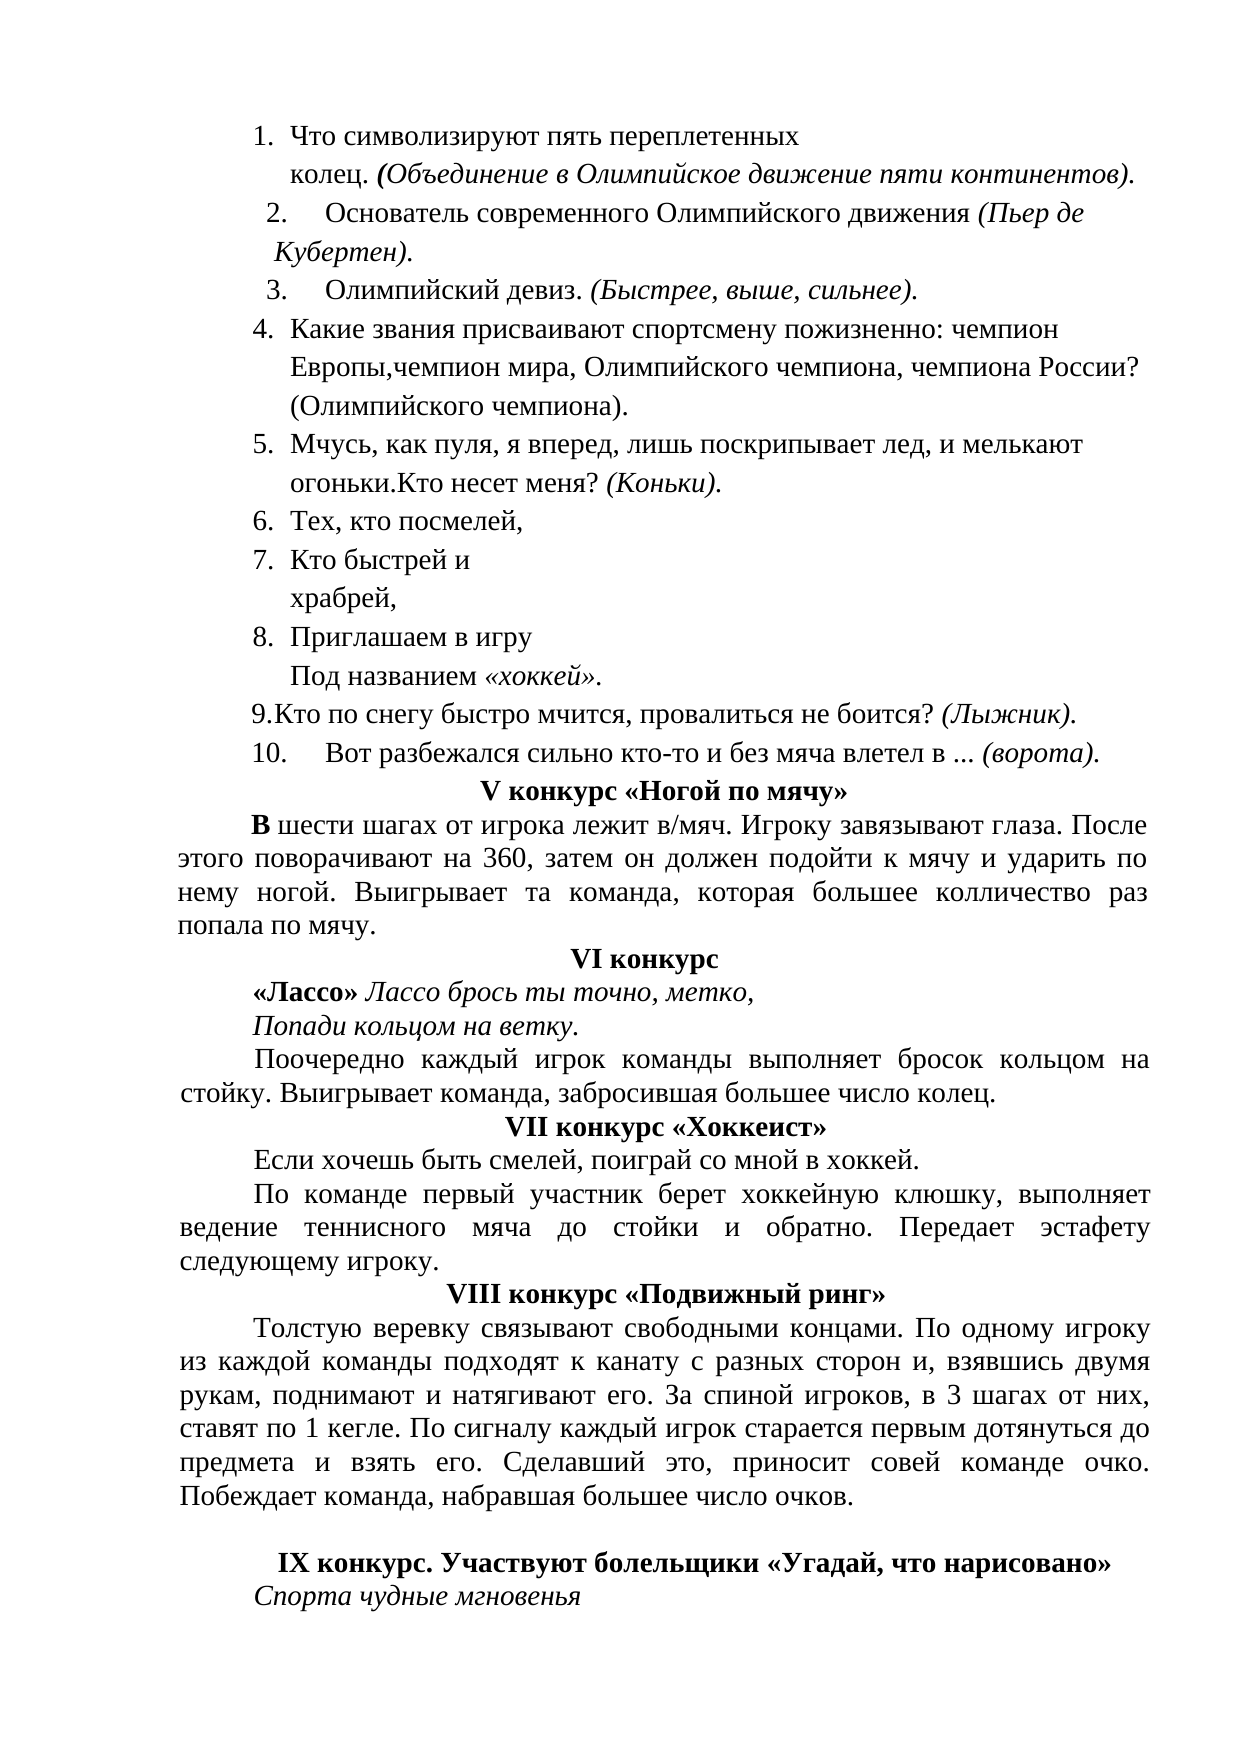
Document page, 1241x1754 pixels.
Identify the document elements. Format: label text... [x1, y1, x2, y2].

list Олимпийский девиз. (Быстрее, выше, сильнее). [266, 272, 1152, 306]
text Поочередно каждый игрок команды выполняет бросок кольцом на стойку. Выигрывает команда, забросившая большее число колец. [180, 1042, 1151, 1109]
list Тех, кто посмелей, [252, 503, 558, 537]
list Приглашаем в игру Под названием «хоккей». [252, 619, 635, 691]
list Что символизируют пять переплетенных колец. (Объединение в Олимпийское движение пяти континентов). [252, 118, 1152, 190]
text По команде первый участник берет хоккейную клюшку, выполняет ведение теннисного мяча до стойки и обратно. Передает эстафету следующему игроку. [179, 1176, 1152, 1276]
text VII конкурс «Хоккеист» [180, 1109, 1152, 1142]
text IX конкурс. Участвуют болельщики «Угадай, что нарисовано» [277, 1545, 1152, 1578]
list Вот разбежался сильно кто-то и без мяча влетел в ... (ворота). [251, 735, 1152, 768]
text VI конкурс «Лассо» Лассо брось ты точно, метко, Попади кольцом на ветку. [252, 941, 774, 1042]
text VIII конкурс «Подвижный ринг» [181, 1276, 1152, 1310]
list Какие звания присваивают спортсмену пожизненно: чемпион Европы,чемпион мира, Олимпийского чемпиона, чемпиона России? (Олимпийского чемпиона). [252, 311, 1152, 421]
text В шести шагах от игрока лежит в/мяч. Игроку завязывают глаза. После этого поворачивают на 360, затем он должен подойти к мячу и ударить по нему ногой. Выигрывает та команда, которая большее колличество раз попала по мячу. [177, 807, 1149, 941]
text V конкурс «Ногой по мячу» [177, 773, 1151, 807]
list Основатель современного Олимпийского движения (Пьер де Кубертен). [266, 195, 1152, 267]
list Мчусь, как пуля, я вперед, лишь поскрипывает лед, и мелькают огоньки.Кто несет меня? (Коньки). [252, 426, 1152, 498]
text Если хочешь быть смелей, поиграй со мной в хоккей. [253, 1142, 1152, 1176]
text Спорта чудные мгновенья [253, 1578, 1152, 1612]
text Толстую веревку связывают свободными концами. По одному игроку из каждой команды подходят к канату с разных сторон и, взявшись двумя рукам, поднимают и натягивают его. За спиной игроков, в 3 шагах от них, ставят по 1 кегле. По сигналу каждый игрок старается первым дотянуться до предмета и взять его. Сделавший это, приносит совей команде очко. Побеждает команда, набравшая большее число очков. [179, 1310, 1151, 1511]
list Кто быстрей и храбрей, [252, 542, 558, 614]
list Кто по снегу быстро мчится, провалиться не боится? (Лыжник). [251, 696, 1152, 730]
